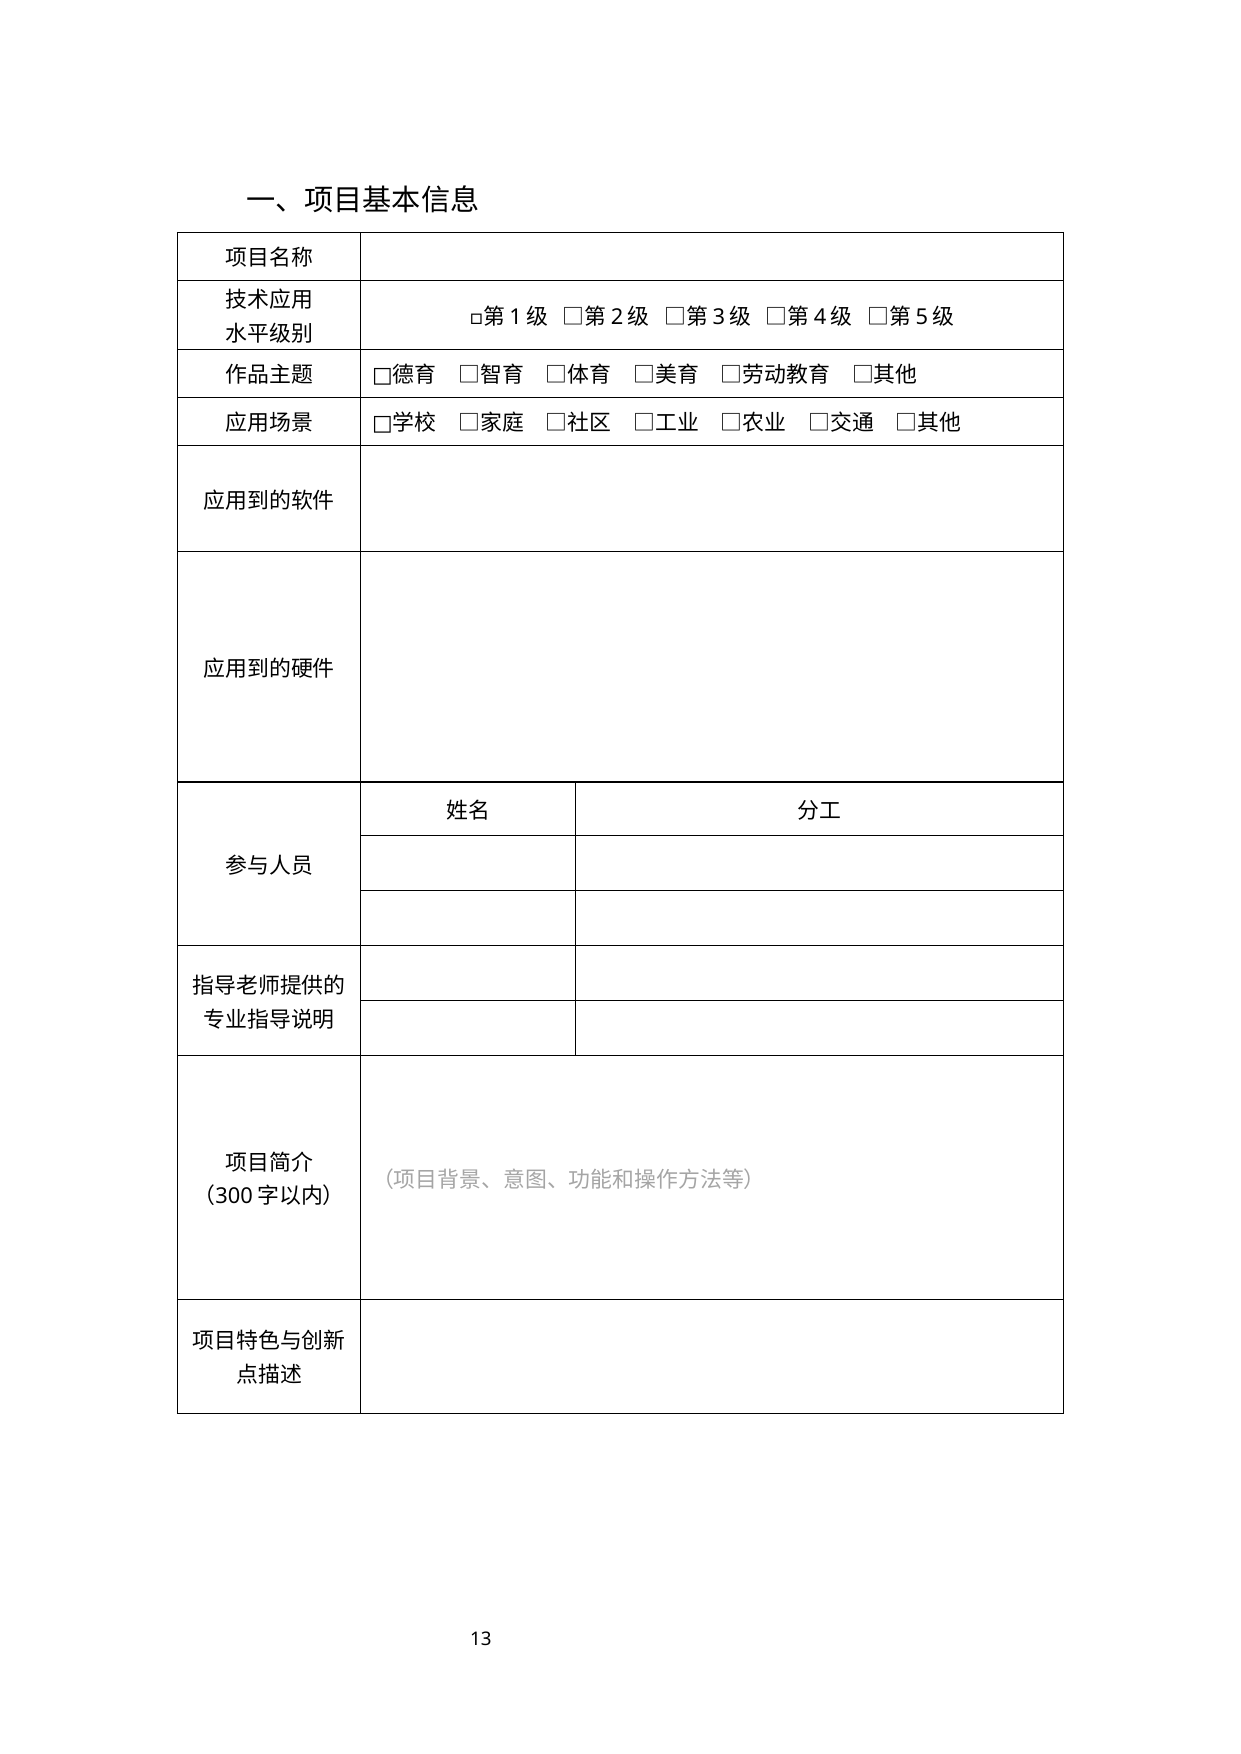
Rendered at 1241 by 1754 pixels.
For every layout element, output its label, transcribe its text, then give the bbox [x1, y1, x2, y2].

table_cell 作品主题 [178, 350, 360, 397]
table_cell [361, 446, 1063, 551]
table_cell 应用场景 [178, 398, 360, 445]
table_cell □德育 □智育 □体育 □美育 □劳动教育 □其他 [361, 350, 1063, 397]
table_header 项目名称 [178, 233, 360, 280]
table_cell 姓名 [361, 783, 575, 835]
table_header [361, 233, 1063, 280]
table_cell 项目简介 （300字以内） [178, 1056, 360, 1299]
table_cell [576, 891, 1063, 945]
table_cell 技术应用 水平级别 [178, 281, 360, 349]
table_cell [361, 552, 1063, 781]
table_cell [361, 891, 575, 945]
table_cell [576, 1001, 1063, 1055]
table_cell □学校 □家庭 □社区 □工业 □农业 □交通 □其他 [361, 398, 1063, 445]
table_cell [361, 946, 575, 1000]
table_cell 指导老师提供的专业指导说明 [178, 946, 360, 1055]
table_cell （项目背景、意图、功能和操作方法等） [361, 1056, 1063, 1299]
text 一、项目基本信息 [187, 164, 1053, 232]
table_cell 分工 [576, 783, 1063, 835]
table_cell 参与人员 [178, 783, 360, 945]
table_cell [576, 946, 1063, 1000]
table_cell [361, 1001, 575, 1055]
table_cell [361, 836, 575, 890]
table_cell [576, 836, 1063, 890]
table_cell □第1级 □第2级 □第3级 □第4级 □第5级 [361, 281, 1063, 349]
table_cell 应用到的软件 [178, 446, 360, 551]
table_cell [361, 1300, 1063, 1413]
table_cell 项目特色与创新点描述 [178, 1300, 360, 1413]
table_cell 应用到的硬件 [178, 552, 360, 781]
